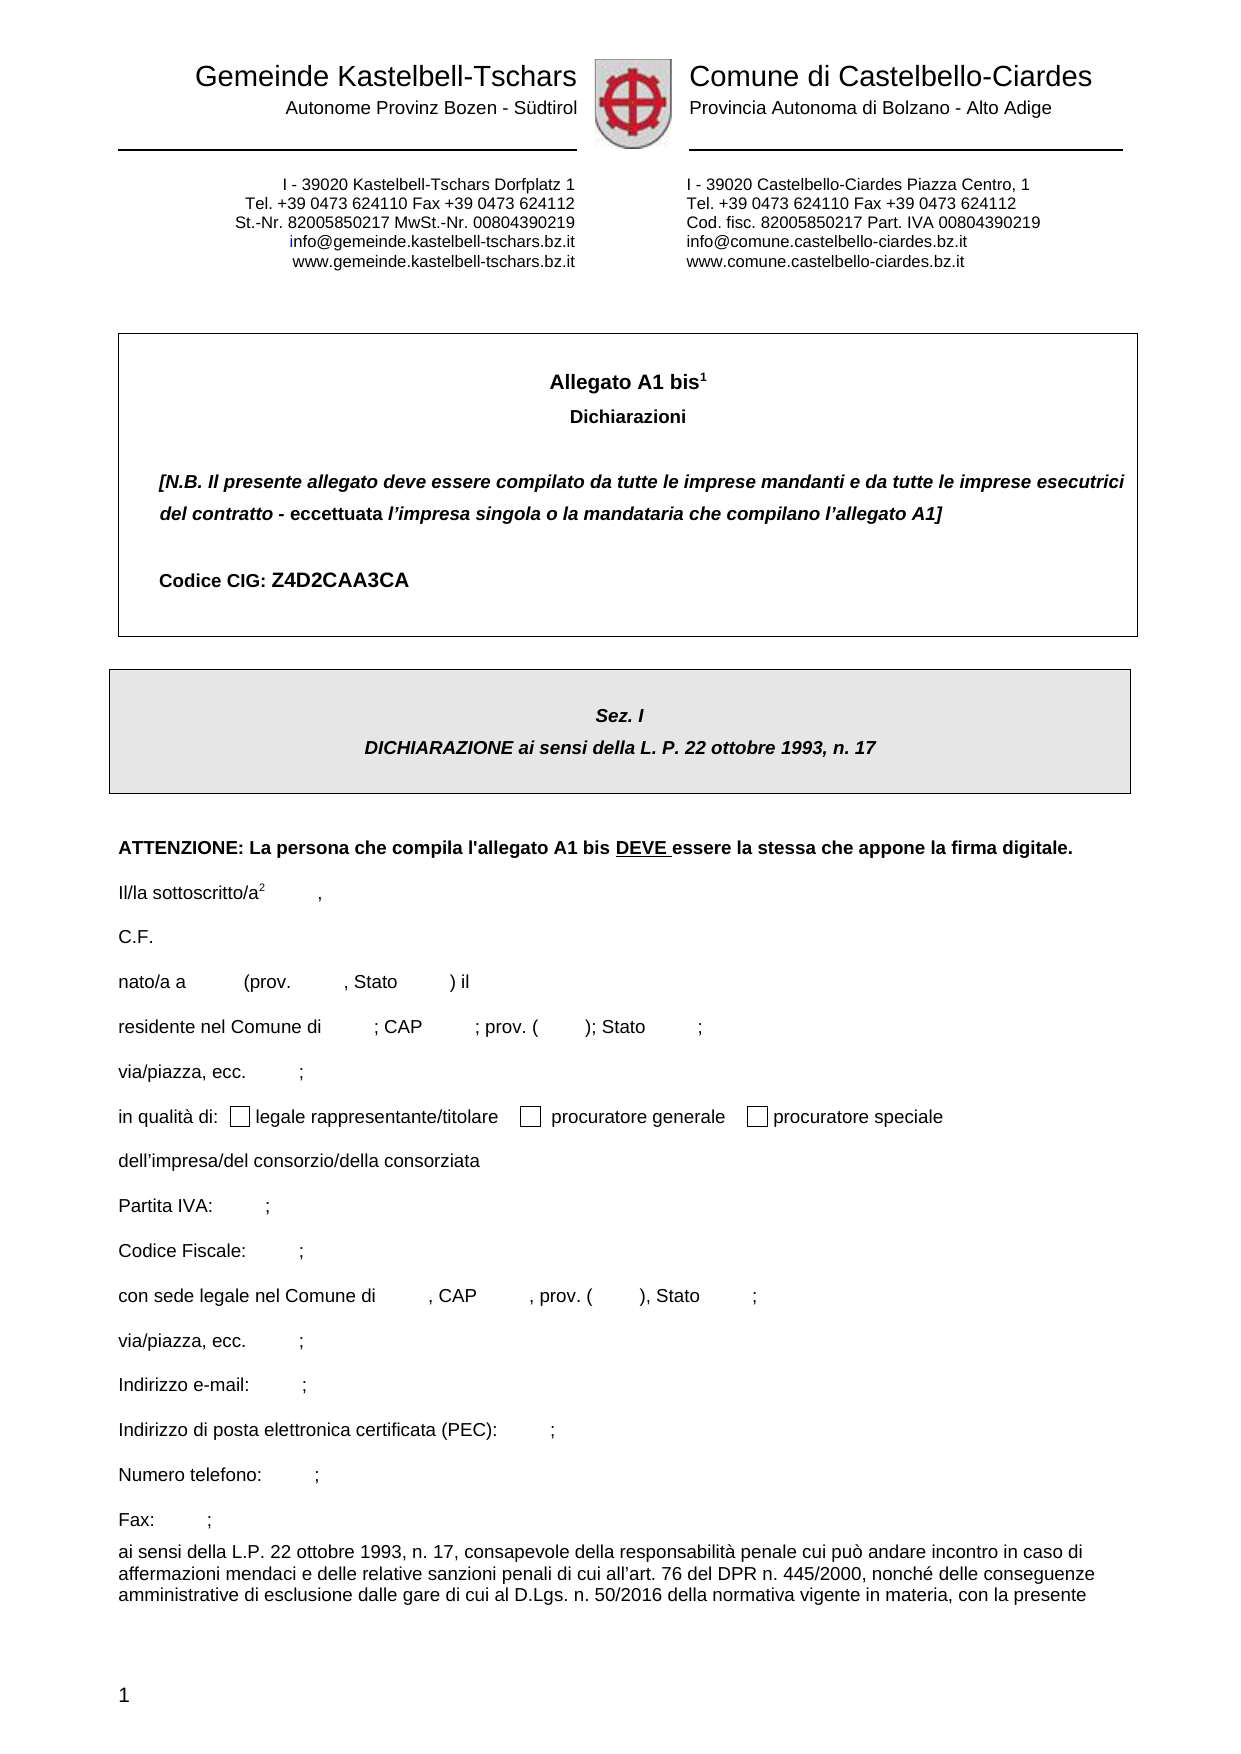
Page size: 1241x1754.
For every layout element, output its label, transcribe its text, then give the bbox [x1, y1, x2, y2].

text Codice Fiscale: ; [118, 1240, 1122, 1261]
text residente nel Comune di ; ; prov. ( ); Stato ; [118, 1016, 1122, 1037]
text con sede legale nel Comune di , , prov. ( ), Stato ; [118, 1284, 1122, 1306]
text Indirizzo e-mail: ; [118, 1374, 1122, 1396]
text DICHIARAZIONE ai sensi della L. P. 22 ottobre 1993, n. 17 [110, 733, 1130, 758]
text via/piazza, ecc. ; [118, 1061, 1122, 1082]
text dell’impresa/del consorzio/della consorziata [118, 1150, 1122, 1172]
text Indirizzo di posta elettronica certificata (PEC): ; [118, 1419, 1122, 1441]
picture [594, 59, 672, 149]
text ai sensi della L.P. 22 ottobre 1993, n. 17, consapevole della responsabilità penale cui può andare incontro in caso di affermazioni mendaci e delle relative sanzioni penali di cui all’art. 76 del DPR n. 445/2000, nonché delle conseguenze amministrative di esclusione dalle gare di cui al D.Lgs. n. 50/2016 della normativa vigente in materia, con la presente [118, 1541, 1122, 1606]
text via/piazza, ecc. ; [118, 1329, 1122, 1351]
text in qualità di: legale rappresentante/titolare procuratore generale procuratore speciale [118, 1105, 1122, 1127]
text Sez. I [110, 701, 1130, 726]
text ATTENZIONE: La persona che compila l'allegato A1 bis DEVE essere la stessa che appone la firma digitale. [118, 837, 1122, 858]
text Numero telefono: ; [118, 1464, 1122, 1485]
text Fax: ; [118, 1508, 1122, 1530]
text nato/a a (prov. , Stato ) il [118, 971, 1122, 993]
text Il/la sottoscritto/a , [118, 881, 1122, 903]
text C.F. [118, 926, 1122, 948]
text Partita IVA: ; [118, 1195, 1122, 1217]
table_header Allegato A1 bis Dichiarazioni [N.B. Il presente allegato deve essere compilato da tutte le imprese mandanti e da tutte le imprese esecutrici del contratto - eccettuata l’impresa singola o la mandataria che compilano l’allegato A1] Codice CIG: Z4D2CAA3CA [119, 334, 1137, 636]
